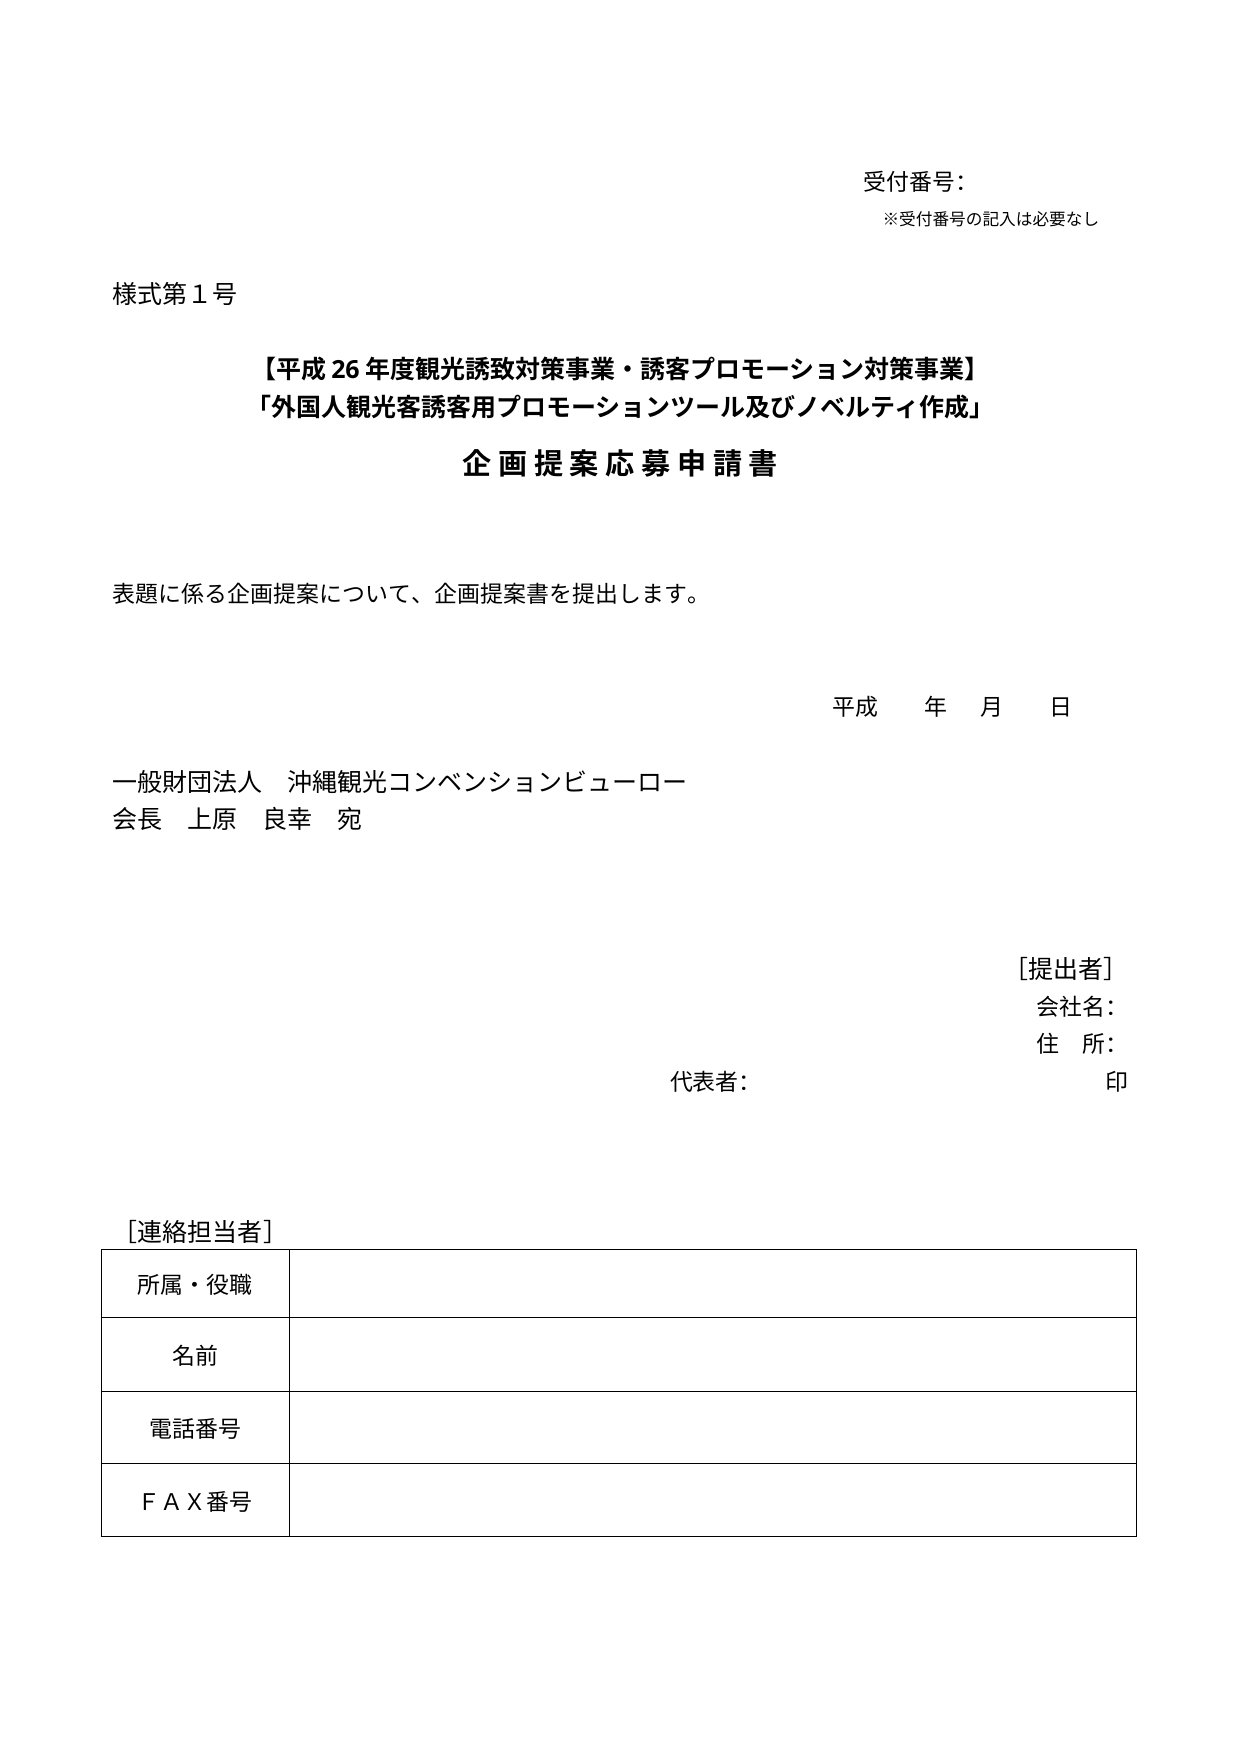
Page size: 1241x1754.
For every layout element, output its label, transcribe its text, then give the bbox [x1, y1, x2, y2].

text 【平成26年度観光誘致対策事業・誘客プロモーション対策事業】 [112, 349, 1128, 387]
text 受付番号： [112, 162, 978, 199]
text 平成 年 月 日 [112, 687, 1072, 724]
table_header 所属・役職 [102, 1250, 289, 1317]
table_cell ＦＡＸ番号 [102, 1464, 289, 1536]
table_header [290, 1250, 1136, 1317]
text 住 所： [112, 1024, 1128, 1062]
text 企 画 提 案 応 募 申 請 書 [112, 424, 1128, 499]
text 様式第１号 [112, 274, 1128, 312]
text 会社名： [112, 987, 1128, 1024]
text 「外国人観光客誘客用プロモーションツール及びノベルティ作成」 [112, 387, 1128, 424]
text 表題に係る企画提案について、企画提案書を提出します。 [112, 574, 1128, 612]
table_cell [290, 1392, 1136, 1463]
text 会長 上原 良幸 宛 [112, 799, 1128, 837]
table_cell 電話番号 [102, 1392, 289, 1463]
text ※受付番号の記入は必要なし [112, 199, 1099, 237]
table_cell 名前 [102, 1318, 289, 1391]
text ［連絡担当者］ [112, 1212, 1128, 1249]
text ［提出者］ [112, 949, 1128, 987]
text 一般財団法人 沖縄観光コンベンションビューロー [112, 762, 1128, 799]
text 代表者： 印 [112, 1062, 1128, 1099]
table_cell [290, 1318, 1136, 1391]
table_cell [290, 1464, 1136, 1536]
